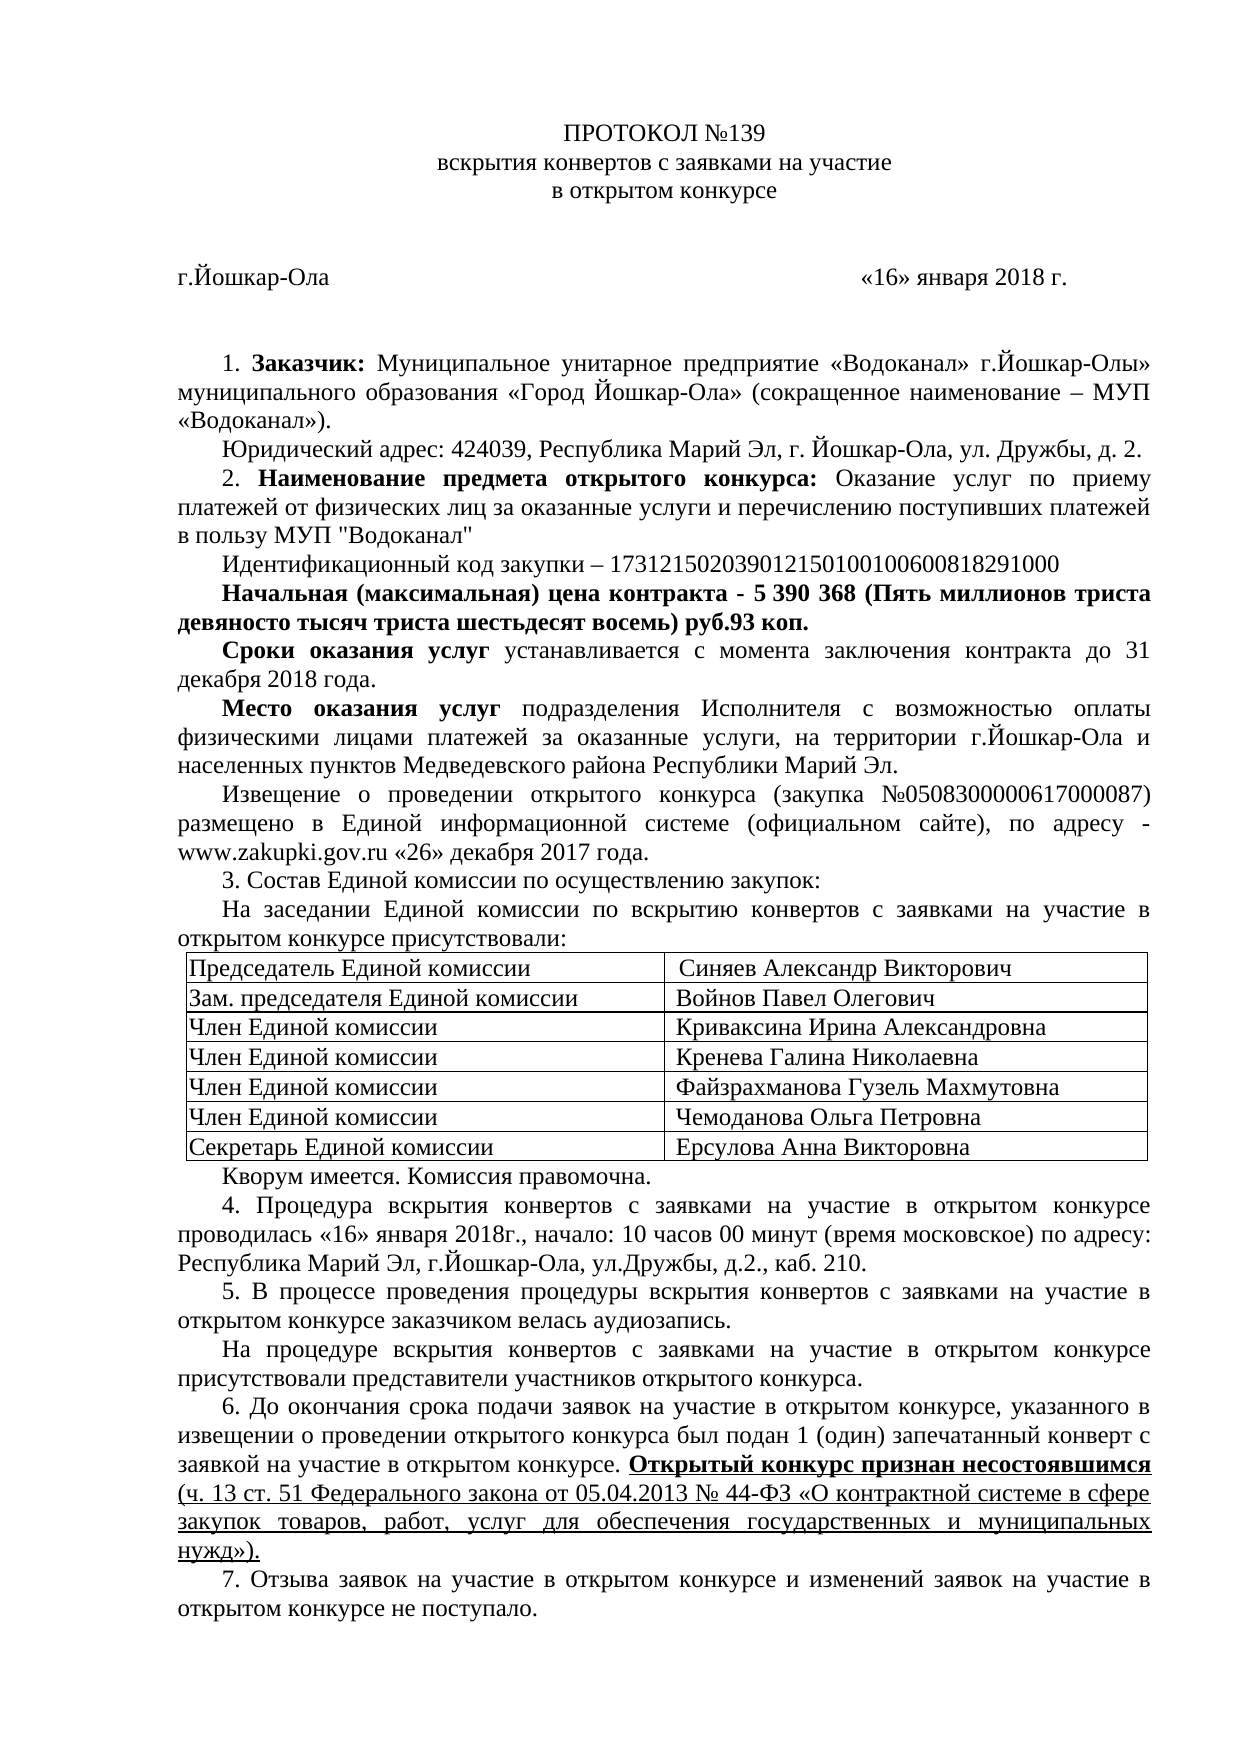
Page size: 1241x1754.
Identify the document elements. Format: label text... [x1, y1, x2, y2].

text Извещение о проведении открытого конкурса (закупка №0508300000617000087) размещено в Единой информационной системе (официальном сайте), по адресу - www.zakupki.gov.ru «26» декабря 2017 года. [177, 779, 1152, 866]
table_cell Зам. председателя Единой комиссии [187, 983, 664, 1011]
table_cell Кренева Галина Николаевна [665, 1042, 1147, 1071]
table_cell Член Единой комиссии [187, 1042, 664, 1071]
table_cell Член Единой комиссии [187, 1013, 664, 1041]
text Кворум имеется. Комиссия правомочна. [177, 1161, 1152, 1190]
text 2. Наименование предмета открытого конкурса: Оказание услуг по приему платежей от физических лиц за оказанные услуги и перечислению поступивших платежей в пользу МУП "Водоканал" [177, 463, 1152, 549]
text На заседании Единой комиссии по вскрытию конвертов с заявками на участие в открытом конкурсе присутствовали: [177, 894, 1152, 952]
text 7. Отзыва заявок на участие в открытом конкурсе и изменений заявок на участие в открытом конкурсе не поступало. [177, 1564, 1152, 1621]
table_cell Член Единой комиссии [187, 1102, 664, 1131]
text На процедуре вскрытия конвертов с заявками на участие в открытом конкурсе присутствовали представители участников открытого конкурса. [177, 1334, 1152, 1391]
table_cell Член Единой комиссии [187, 1072, 664, 1101]
text г.Йошкар-Ола «16» января 2018 г. [177, 262, 1152, 291]
table_cell Криваксина Ирина Александровна [665, 1013, 1147, 1041]
text ПРОТОКОЛ №139 [177, 118, 1152, 147]
table_cell Секретарь Единой комиссии [187, 1132, 664, 1160]
text Начальная (максимальная) цена контракта - 5 390 368 (Пять миллионов триста девяносто тысяч триста шестьдесят восемь) руб.93 коп. [177, 578, 1152, 636]
text в открытом конкурсе [177, 176, 1152, 204]
text Идентификационный код закупки – 173121502039012150100100600818291000 [177, 549, 1152, 578]
text 3. Состав Единой комиссии по осуществлению закупок: [177, 866, 1152, 894]
text 5. В процессе проведения процедуры вскрытия конвертов с заявками на участие в открытом конкурсе заказчиком велась аудиозапись. [177, 1276, 1152, 1334]
text 6. До окончания срока подачи заявок на участие в открытом конкурсе, указанного в извещении о проведении открытого конкурса был подан 1 (один) запечатанный конверт с заявкой на участие в открытом конкурсе. Открытый конкурс признан несостоявшимся (ч. 13 ст. 51 Федерального закона от 05.04.2013 № 44-ФЗ «О контрактной системе в сфере закупок товаров, работ, услуг для обеспечения государственных и муниципальных нужд»). [177, 1391, 1152, 1531]
text 4. Процедура вскрытия конвертов с заявками на участие в открытом конкурсе проводилась «16» января 2018г., начало: 10 часов 00 минут (время московское) по адресу: Республика Марий Эл, г.Йошкар-Ола, ул.Дружбы, д.2., каб. 210. [177, 1190, 1152, 1276]
table_header Председатель Единой комиссии [187, 953, 664, 982]
text Юридический адрес: 424039, Республика Марий Эл, г. Йошкар-Ола, ул. Дружбы, д. 2. [177, 434, 1152, 463]
text 6. До окончания срока подачи заявок на участие в открытом конкурсе, указанного в извещении о проведении открытого конкурса был подан 1 (один) запечатанный конверт с заявкой на участие в открытом конкурсе. Открытый конкурс признан несостоявшимся (ч. 13 ст. 51 Федерального закона от 05.04.2013 № 44-ФЗ «О контрактной системе в сфере закупок товаров, работ, услуг для обеспечения государственных и муниципальных нужд»). [177, 1532, 1152, 1564]
table_cell Чемоданова Ольга Петровна [665, 1102, 1147, 1131]
table_cell Файзрахманова Гузель Махмутовна [665, 1072, 1147, 1101]
text 1. Заказчик: Муниципальное унитарное предприятие «Водоканал» г.Йошкар-Олы» муниципального образования «Город Йошкар-Ола» (сокращенное наименование – МУП «Водоканал»). [177, 348, 1152, 434]
table_cell Ерсулова Анна Викторовна [665, 1132, 1147, 1160]
table_cell Войнов Павел Олегович [665, 983, 1147, 1011]
text вскрытия конвертов с заявками на участие [177, 147, 1152, 176]
table_header Синяев Александр Викторович [665, 953, 1147, 982]
text Сроки оказания услуг устанавливается с момента заключения контракта до 31 декабря 2018 года. [177, 636, 1152, 693]
text Место оказания услуг подразделения Исполнителя с возможностью оплаты физическими лицами платежей за оказанные услуги, на территории г.Йошкар-Ола и населенных пунктов Медведевского района Республики Марий Эл. [177, 693, 1152, 779]
